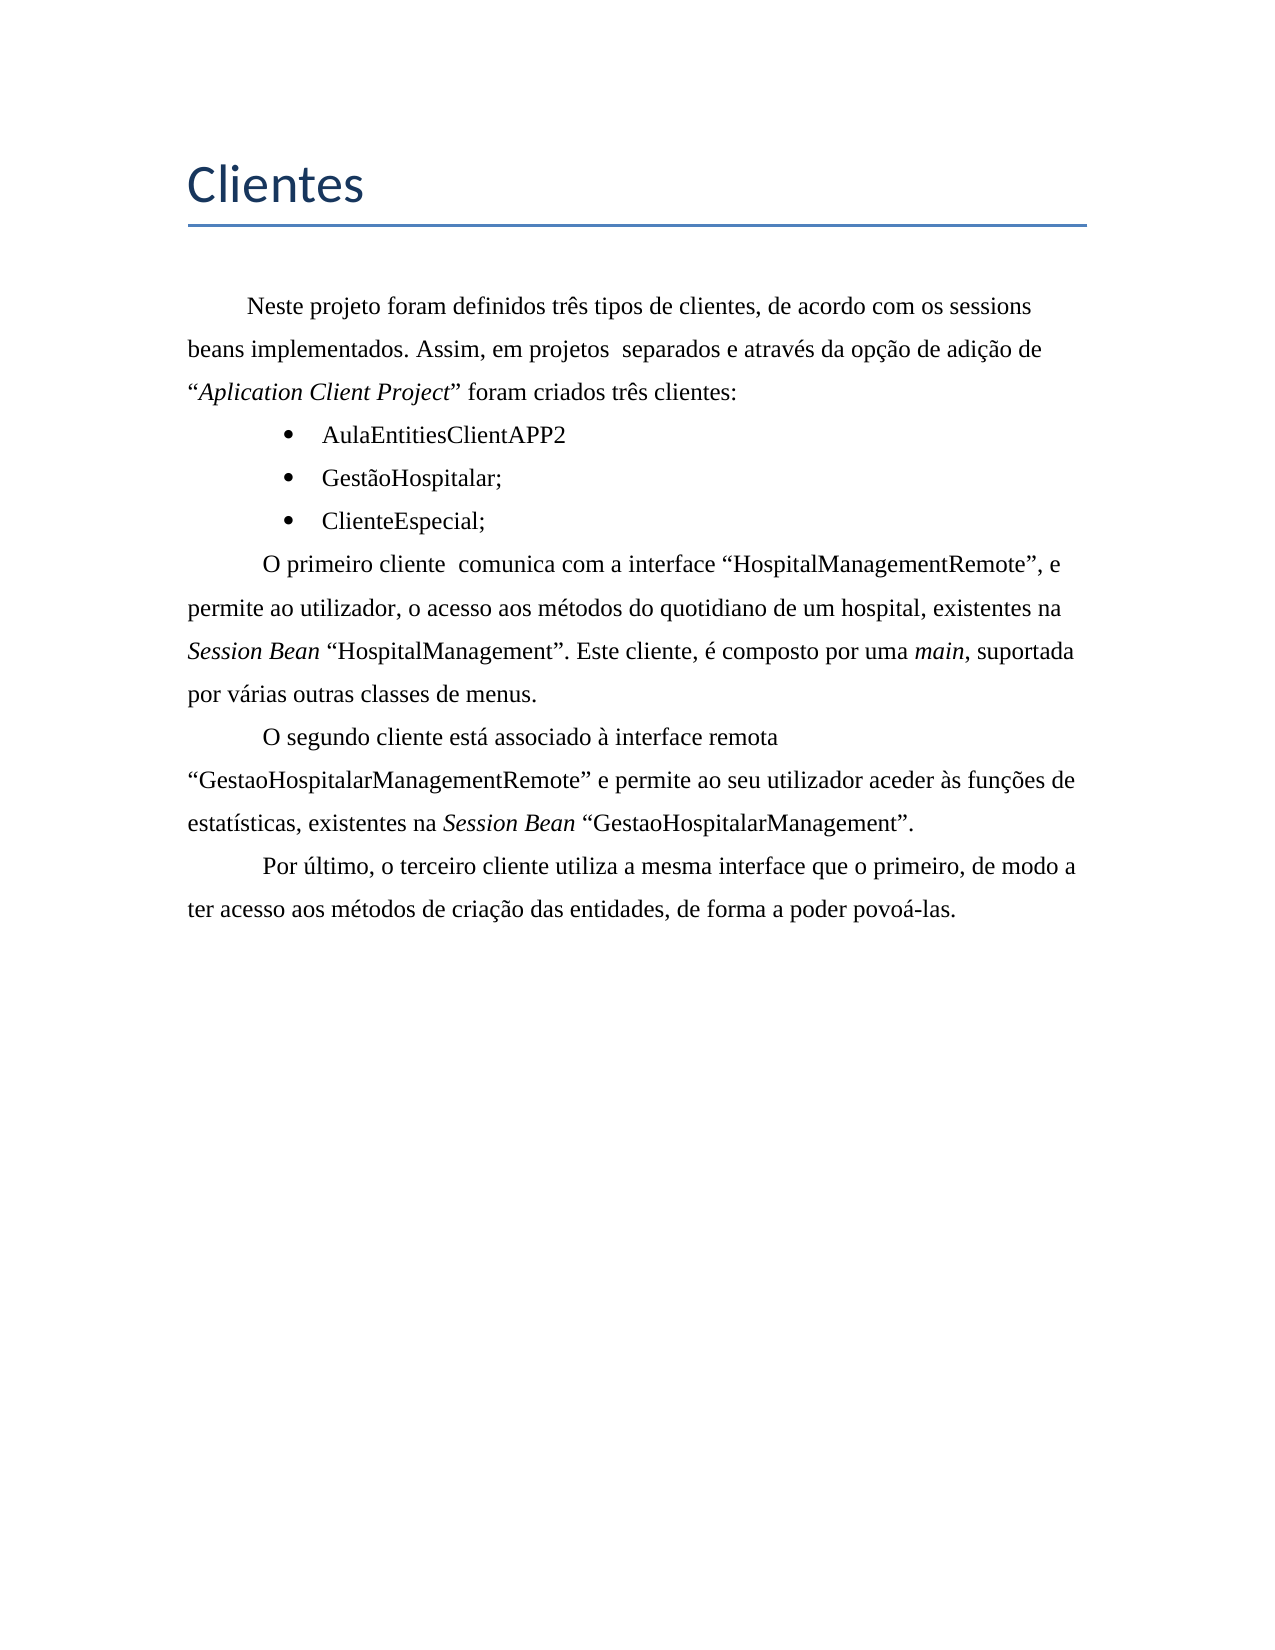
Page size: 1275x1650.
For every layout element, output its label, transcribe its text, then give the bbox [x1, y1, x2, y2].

list GestãoHospitalar; [284, 463, 1087, 492]
text Por último, o terceiro cliente utiliza a mesma interface que o primeiro, de modo a ter acesso aos métodos de criação das entidades, de forma a poder povoá-las. [187, 851, 1087, 923]
text Neste projeto foram definidos três tipos de clientes, de acordo com os sessions beans implementados. Assim, em projetos separados e através da opção de adição de “Aplication Client Project” foram criados três clientes: [187, 291, 1087, 406]
text O segundo cliente está associado à interface remota “GestaoHospitalarManagementRemote” e permite ao seu utilizador aceder às funções de estatísticas, existentes na Session Bean “GestaoHospitalarManagement”. [187, 722, 1087, 837]
list ClienteEspecial; [284, 506, 1087, 535]
title Clientes [187, 150, 1087, 227]
list AulaEntitiesClientAPP2 [284, 420, 1087, 449]
text O primeiro cliente comunica com a interface “HospitalManagementRemote”, e permite ao utilizador, o acesso aos métodos do quotidiano de um hospital, existentes na Session Bean “HospitalManagement”. Este cliente, é composto por uma main, suportada por várias outras classes de menus. [187, 549, 1087, 708]
